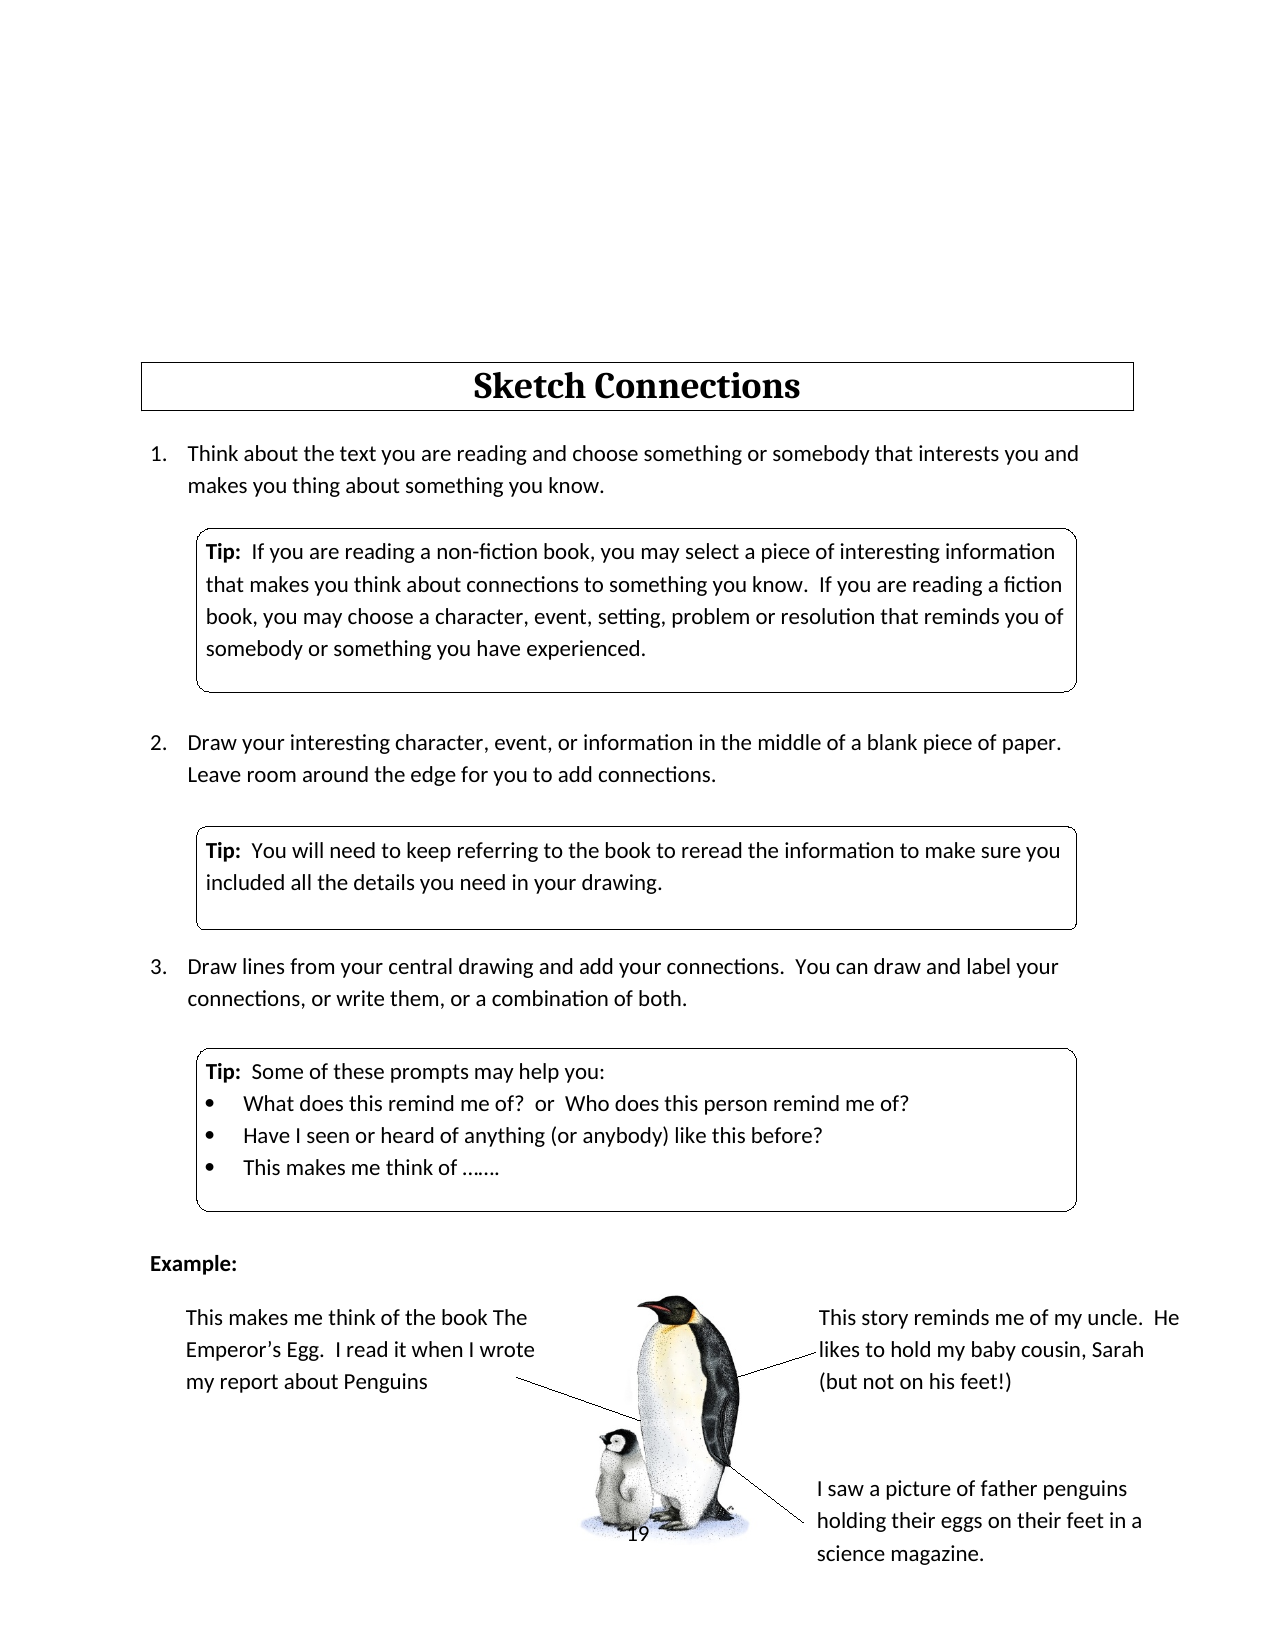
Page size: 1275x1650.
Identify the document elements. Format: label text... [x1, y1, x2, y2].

list Draw your interesting character, event, or information in the middle of a blank piece of paper. Leave room around the edge for you to add connections. [150, 728, 1125, 789]
list Draw lines from your central drawing and add your connections. You can draw and label your connections, or write them, or a combination of both. [150, 952, 1125, 1012]
text Sketch Connections [142, 363, 1133, 410]
picture [571, 1288, 759, 1551]
list Think about the text you are reading and choose something or somebody that interests you and makes you thing about something you know. [150, 439, 1125, 499]
text Example: [150, 1249, 1125, 1277]
